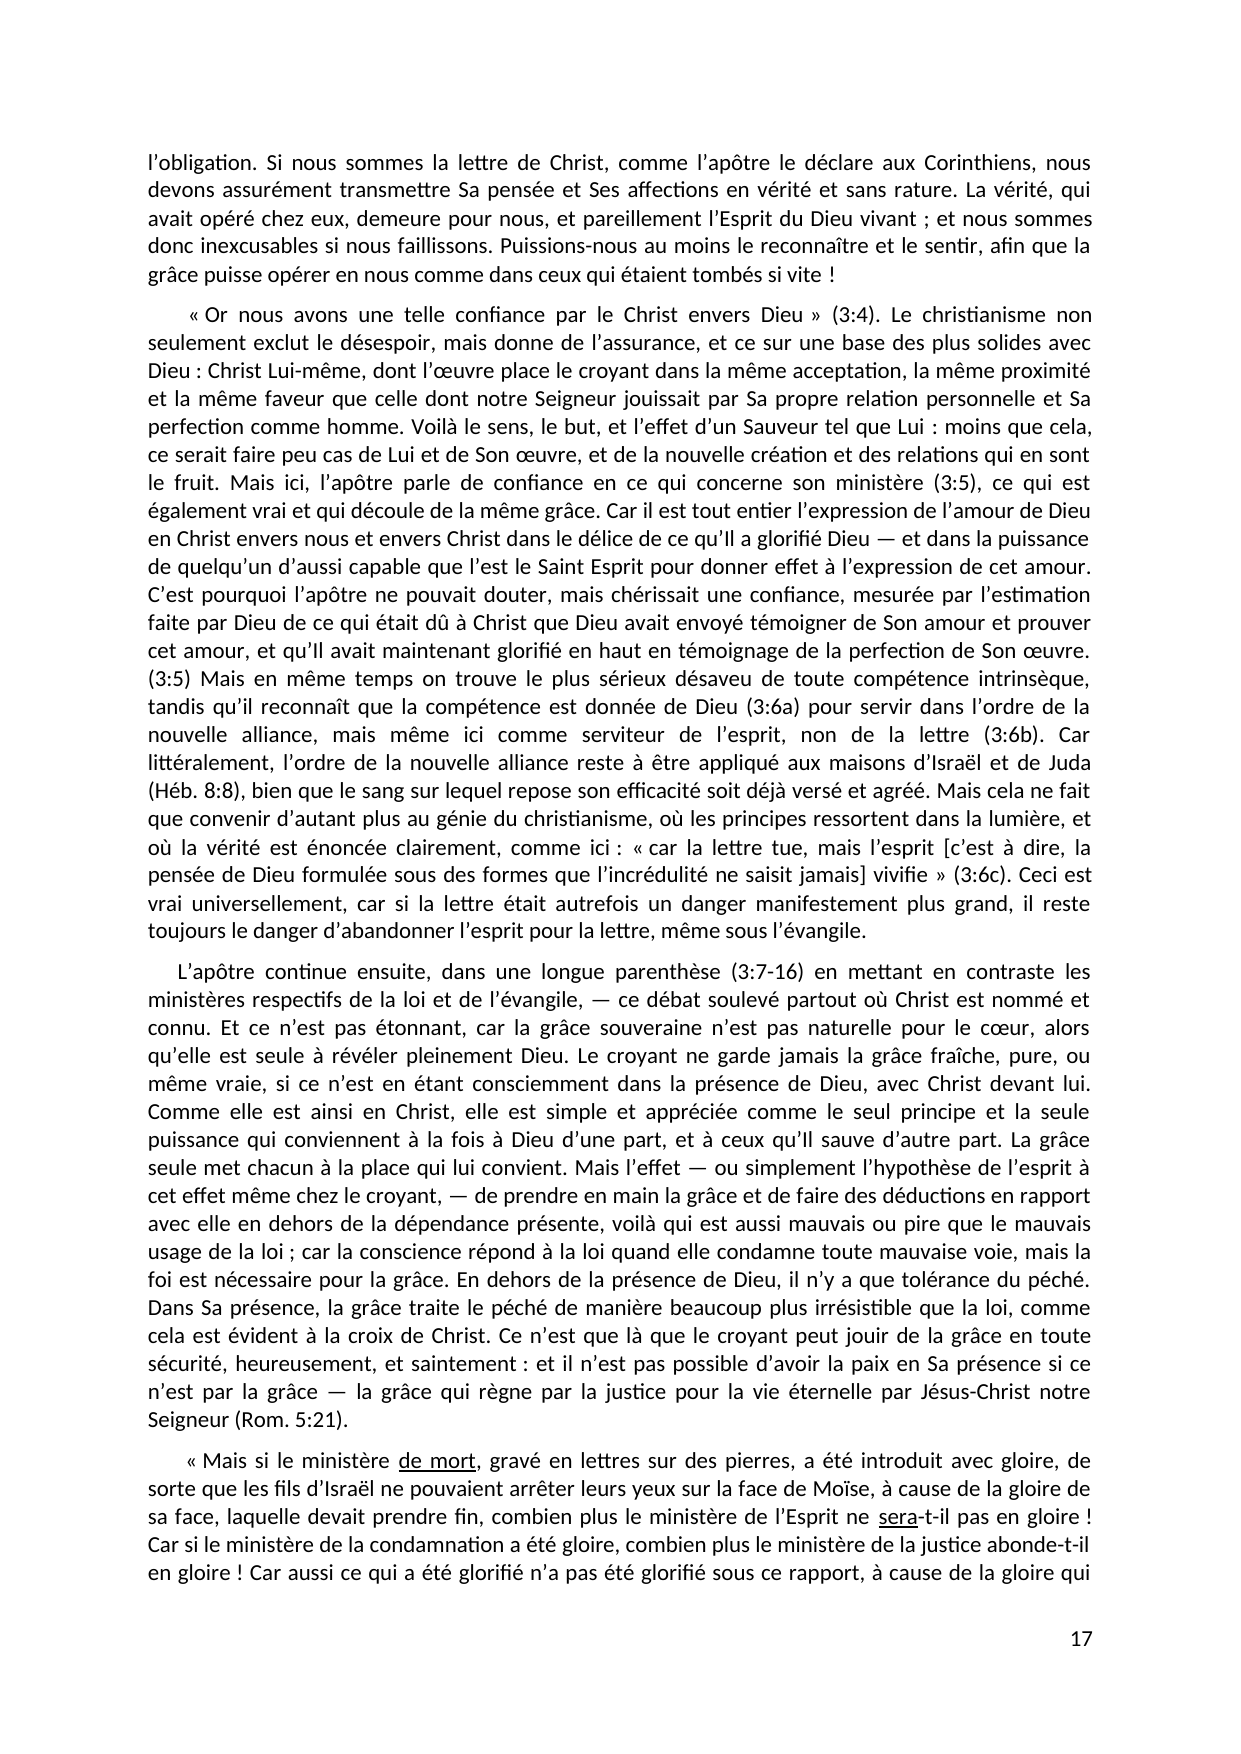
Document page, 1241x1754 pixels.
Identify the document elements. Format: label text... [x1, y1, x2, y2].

text L’apôtre continue ensuite, dans une longue parenthèse (3:7-16) en mettant en contraste les ministères respectifs de la loi et de l’évangile, — ce débat soulevé partout où Christ est nommé et connu. Et ce n’est pas étonnant, car la grâce souveraine n’est pas naturelle pour le cœur, alors qu’elle est seule à révéler pleinement Dieu. Le croyant ne garde jamais la grâce fraîche, pure, ou même vraie, si ce n’est en étant consciemment dans la présence de Dieu, avec Christ devant lui. Comme elle est ainsi en Christ, elle est simple et appréciée comme le seul principe et la seule puissance qui conviennent à la fois à Dieu d’une part, et à ceux qu’Il sauve d’autre part. La grâce seule met chacun à la place qui lui convient. Mais l’effet — ou simplement l’hypothèse de l’esprit à cet effet même chez le croyant, — de prendre en main la grâce et de faire des déductions en rapport avec elle en dehors de la dépendance présente, voilà qui est aussi mauvais ou pire que le mauvais usage de la loi ; car la conscience répond à la loi quand elle condamne toute mauvaise voie, mais la foi est nécessaire pour la grâce. En dehors de la présence de Dieu, il n’y a que tolérance du péché. Dans Sa présence, la grâce traite le péché de manière beaucoup plus irrésistible que la loi, comme cela est évident à la croix de Christ. Ce n’est que là que le croyant peut jouir de la grâce en toute sécurité, heureusement, et saintement : et il n’est pas possible d’avoir la paix en Sa présence si ce n’est par la grâce — la grâce qui règne par la justice pour la vie éternelle par Jésus-Christ notre Seigneur (Rom. 5:21). [148, 957, 1093, 1433]
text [148, 1446, 1093, 1586]
text « Or nous avons une telle confiance par le Christ envers Dieu » (3:4). Le christianisme non seulement exclut le désespoir, mais donne de l’assurance, et ce sur une base des plus solides avec Dieu : Christ Lui-même, dont l’œuvre place le croyant dans la même acceptation, la même proximité et la même faveur que celle dont notre Seigneur jouissait par Sa propre relation personnelle et Sa perfection comme homme. Voilà le sens, le but, et l’effet d’un Sauveur tel que Lui : moins que cela, ce serait faire peu cas de Lui et de Son œuvre, et de la nouvelle création et des relations qui en sont le fruit. Mais ici, l’apôtre parle de confiance en ce qui concerne son ministère (3:5), ce qui est également vrai et qui découle de la même grâce. Car il est tout entier l’expression de l’amour de Dieu en Christ envers nous et envers Christ dans le délice de ce qu’Il a glorifié Dieu — et dans la puissance de quelqu’un d’aussi capable que l’est le Saint Esprit pour donner effet à l’expression de cet amour. C’est pourquoi l’apôtre ne pouvait douter, mais chérissait une confiance, mesurée par l’estimation faite par Dieu de ce qui était dû à Christ que Dieu avait envoyé témoigner de Son amour et prouver cet amour, et qu’Il avait maintenant glorifié en haut en témoignage de la perfection de Son œuvre. (3:5) Mais en même temps on trouve le plus sérieux désaveu de toute compétence intrinsèque, tandis qu’il reconnaît que la compétence est donnée de Dieu (3:6a) pour servir dans l’ordre de la nouvelle alliance, mais même ici comme serviteur de l’esprit, non de la lettre (3:6b). Car littéralement, l’ordre de la nouvelle alliance reste à être appliqué aux maisons d’Israël et de Juda (Héb. 8:8), bien que le sang sur lequel repose son efficacité soit déjà versé et agréé. Mais cela ne fait que convenir d’autant plus au génie du christianisme, où les principes ressortent dans la lumière, et où la vérité est énoncée clairement, comme ici : « car la lettre tue, mais l’esprit [c’est à dire, la pensée de Dieu formulée sous des formes que l’incrédulité ne saisit jamais] vivifie » (3:6c). Ceci est vrai universellement, car si la lettre était autrefois un danger manifestement plus grand, il reste toujours le danger d’abandonner l’esprit pour la lettre, même sous l’évangile. [148, 300, 1093, 945]
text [148, 148, 1093, 288]
